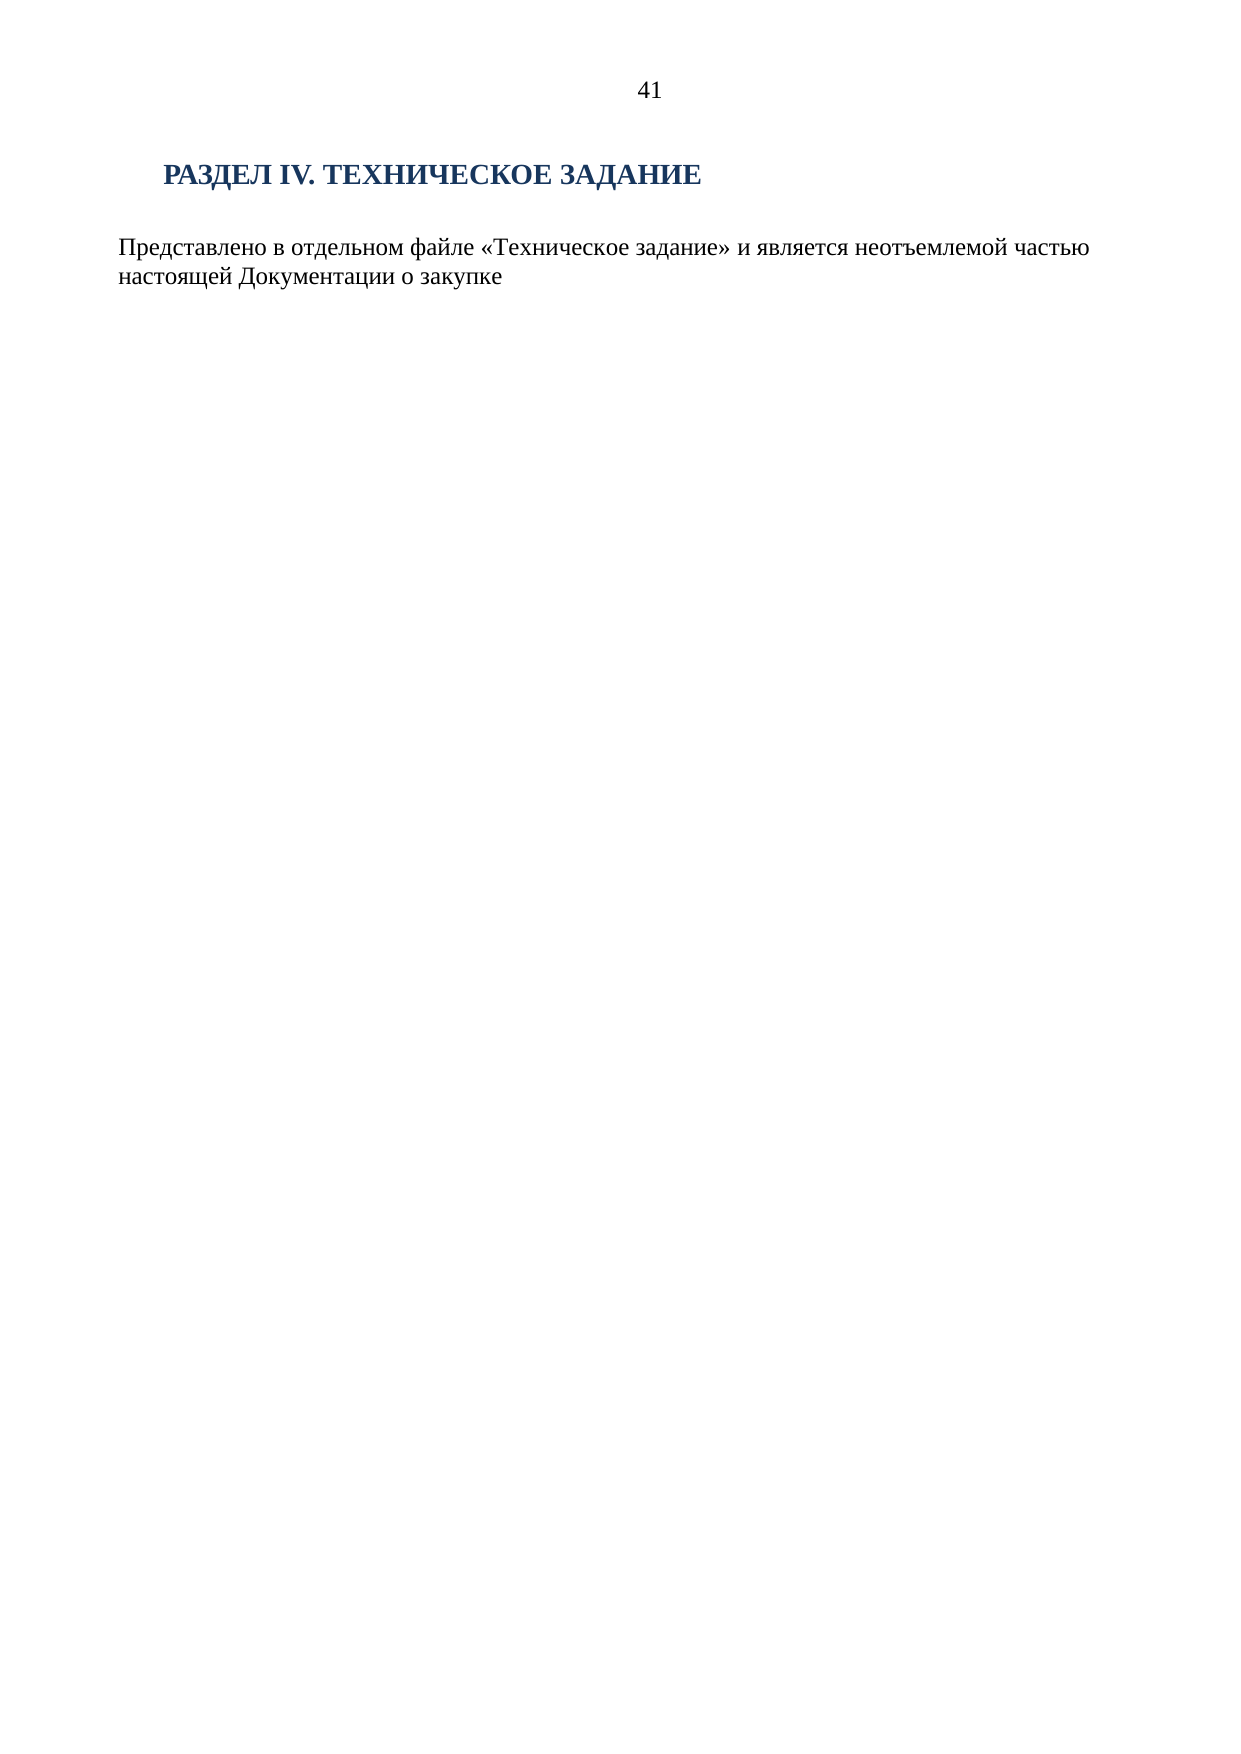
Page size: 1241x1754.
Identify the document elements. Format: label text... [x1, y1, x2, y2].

text Представлено в отдельном файле «Техническое задание» и является неотъемлемой частью настоящей Документации о закупке [118, 232, 1181, 290]
subtitle РАЗДЕЛ IV. ТЕХНИЧЕСКОЕ ЗАДАНИЕ [163, 157, 1181, 191]
